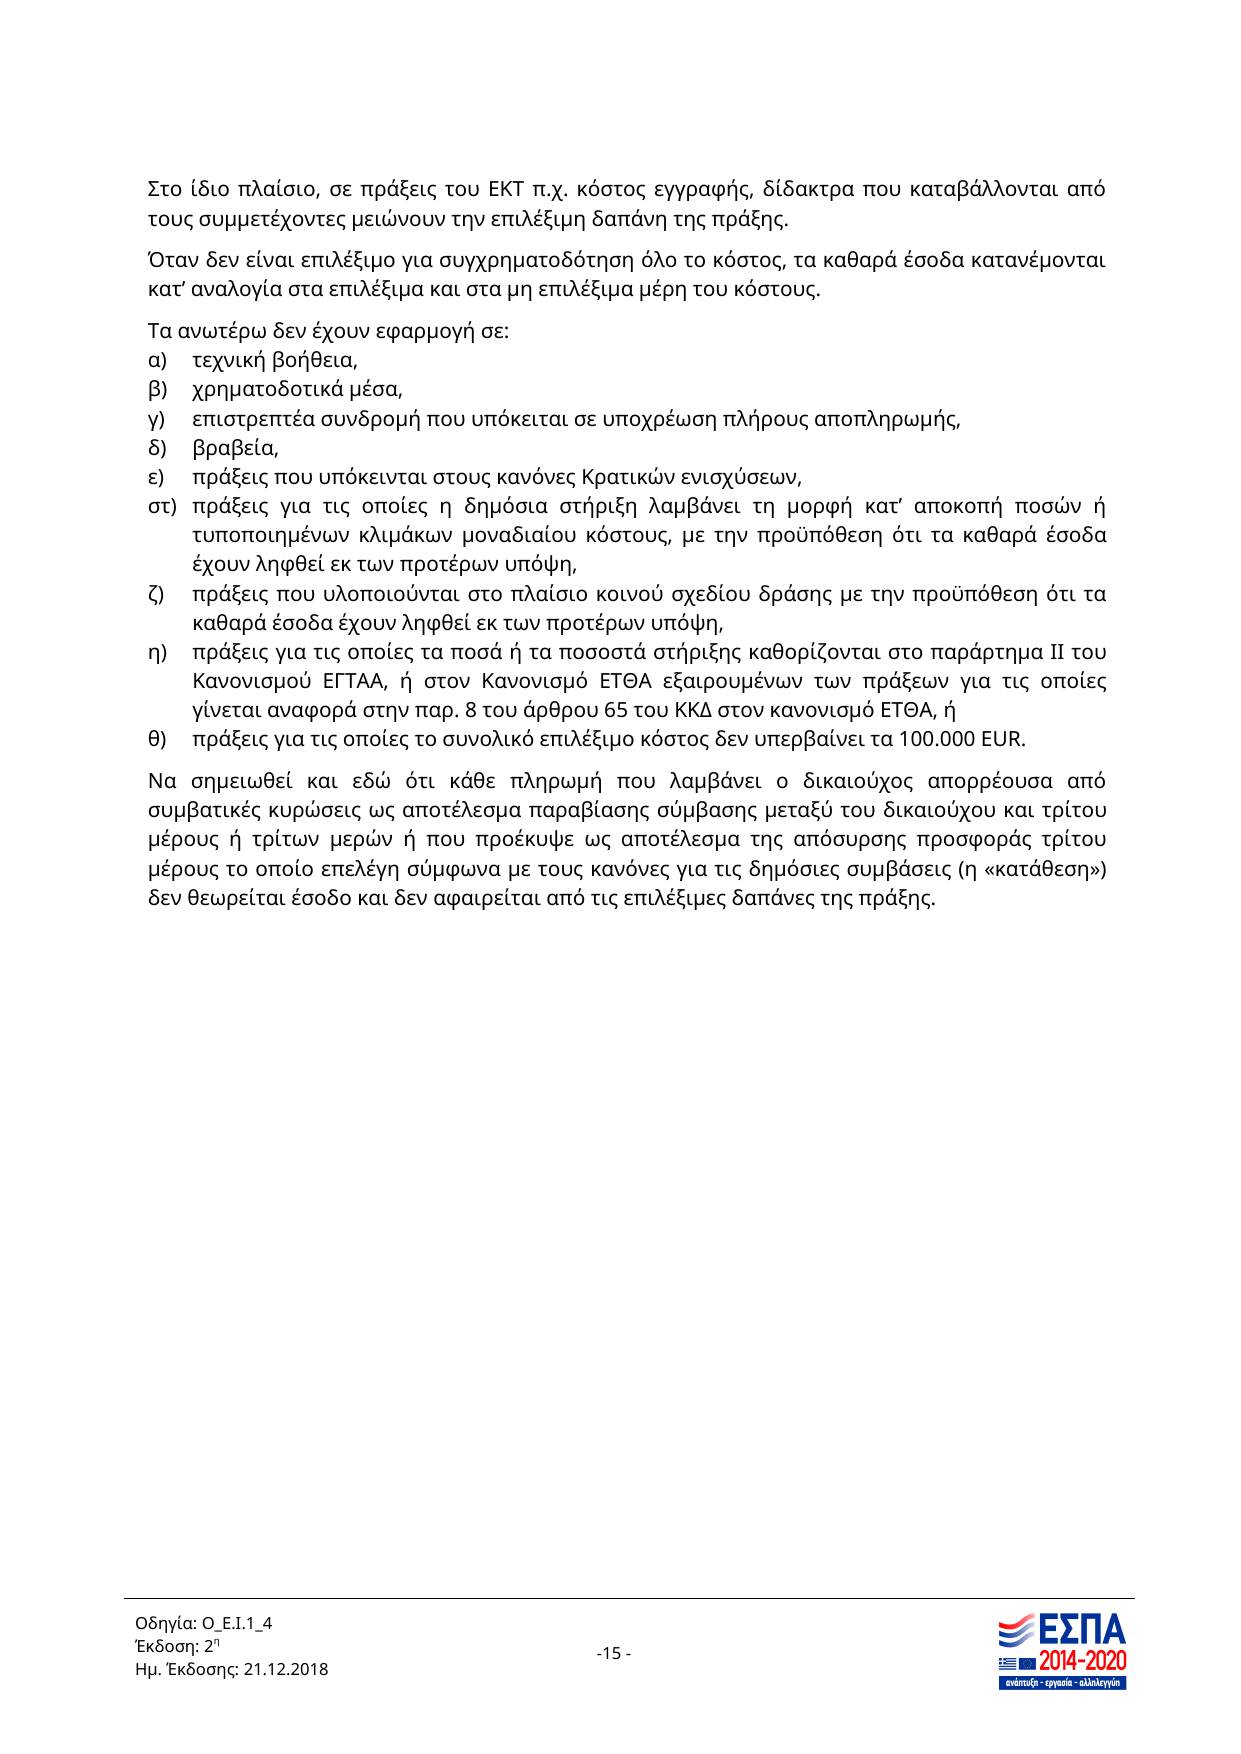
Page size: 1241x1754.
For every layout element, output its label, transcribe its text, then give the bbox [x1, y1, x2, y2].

text δ) βραβεία, [148, 432, 1108, 461]
text ε) πράξεις που υπόκεινται στους κανόνες Κρατικών ενισχύσεων, [148, 461, 1108, 491]
text ζ) πράξεις που υλοποιούνται στο πλαίσιο κοινού σχεδίου δράσης με την προϋπόθεση ότι τα καθαρά έσοδα έχουν ληφθεί εκ των προτέρων υπόψη, [148, 578, 1108, 636]
text η) πράξεις για τις οποίες τα ποσά ή τα ποσοστά στήριξης καθορίζονται στο παράρτημα ΙΙ του Κανονισμού ΕΓΤΑΑ, ή στον Κανονισμό ΕΤΘΑ εξαιρουμένων των πράξεων για τις οποίες γίνεται αναφορά στην παρ. 8 του άρθρου 65 του ΚΚΔ στον κανονισμό ΕΤΘΑ, ή [148, 636, 1108, 724]
text Όταν δεν είναι επιλέξιμο για συγχρηματοδότηση όλο το κόστος, τα καθαρά έσοδα κατανέμονται κατ’ αναλογία στα επιλέξιμα και στα μη επιλέξιμα μέρη του κόστους. [148, 245, 1108, 303]
text στ) πράξεις για τις οποίες η δημόσια στήριξη λαμβάνει τη μορφή κατ’ αποκοπή ποσών ή τυποποιημένων κλιμάκων μοναδιαίου κόστους, με την προϋπόθεση ότι τα καθαρά έσοδα έχουν ληφθεί εκ των προτέρων υπόψη, [148, 491, 1108, 578]
text Να σημειωθεί και εδώ ότι κάθε πληρωμή που λαμβάνει ο δικαιούχος απορρέουσα από συμβατικές κυρώσεις ως αποτέλεσμα παραβίασης σύμβασης μεταξύ του δικαιούχου και τρίτου μέρους ή τρίτων μερών ή που προέκυψε ως αποτέλεσμα της απόσυρσης προσφοράς τρίτου μέρους το οποίο επελέγη σύμφωνα με τους κανόνες για τις δημόσιες συμβάσεις (η «κατάθεση») δεν θεωρείται έσοδο και δεν αφαιρείται από τις επιλέξιμες δαπάνες της πράξης. [148, 766, 1108, 911]
text Τα ανωτέρω δεν έχουν εφαρμογή σε: [148, 316, 1108, 345]
text θ) πράξεις για τις οποίες το συνολικό επιλέξιμο κόστος δεν υπερβαίνει τα 100.000 EUR. [148, 724, 1108, 753]
text β) χρηματοδοτικά μέσα, [148, 374, 1108, 403]
picture [995, 1611, 1130, 1692]
text α) τεχνική βοήθεια, [148, 345, 1108, 374]
text γ) επιστρεπτέα συνδρομή που υπόκειται σε υποχρέωση πλήρους αποπληρωμής, [148, 403, 1108, 432]
